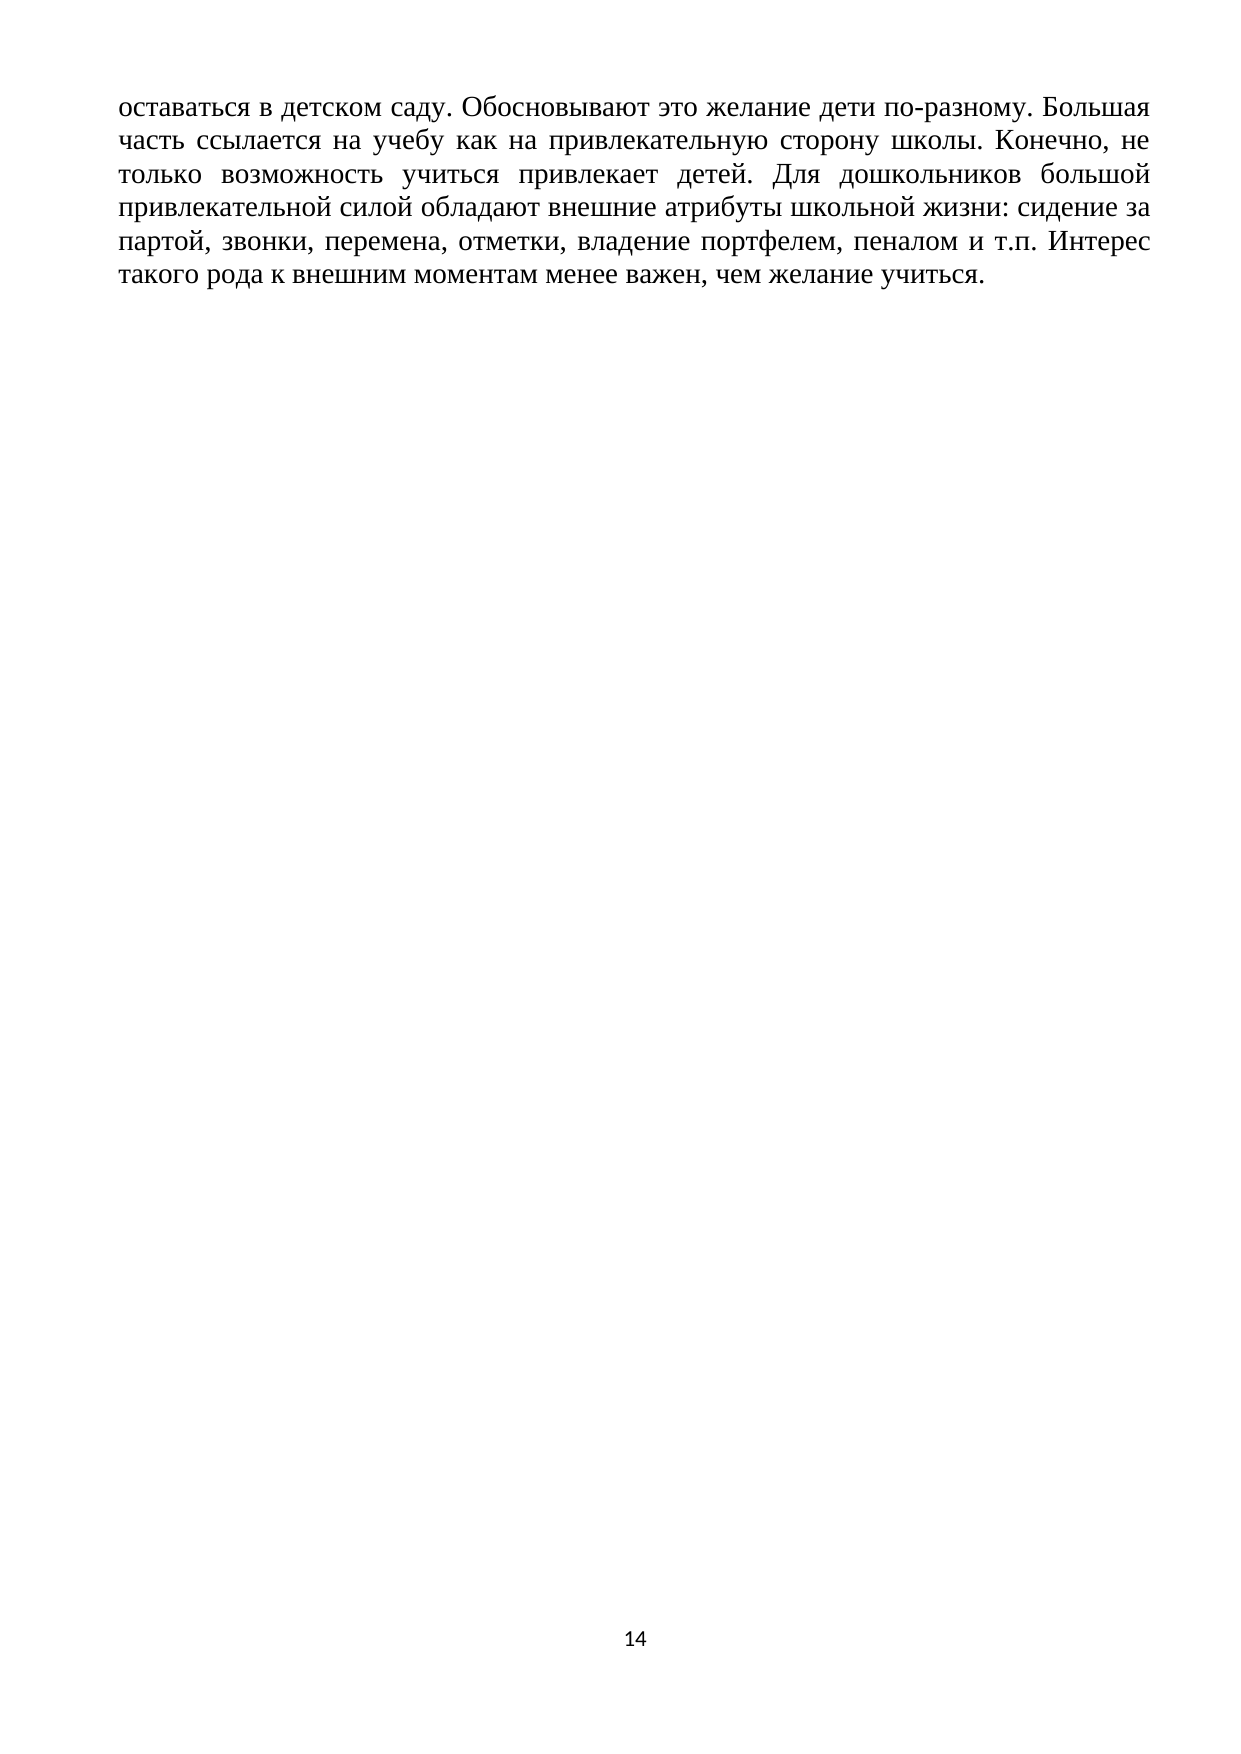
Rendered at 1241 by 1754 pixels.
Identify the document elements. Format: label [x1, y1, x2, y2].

text [118, 89, 1152, 290]
